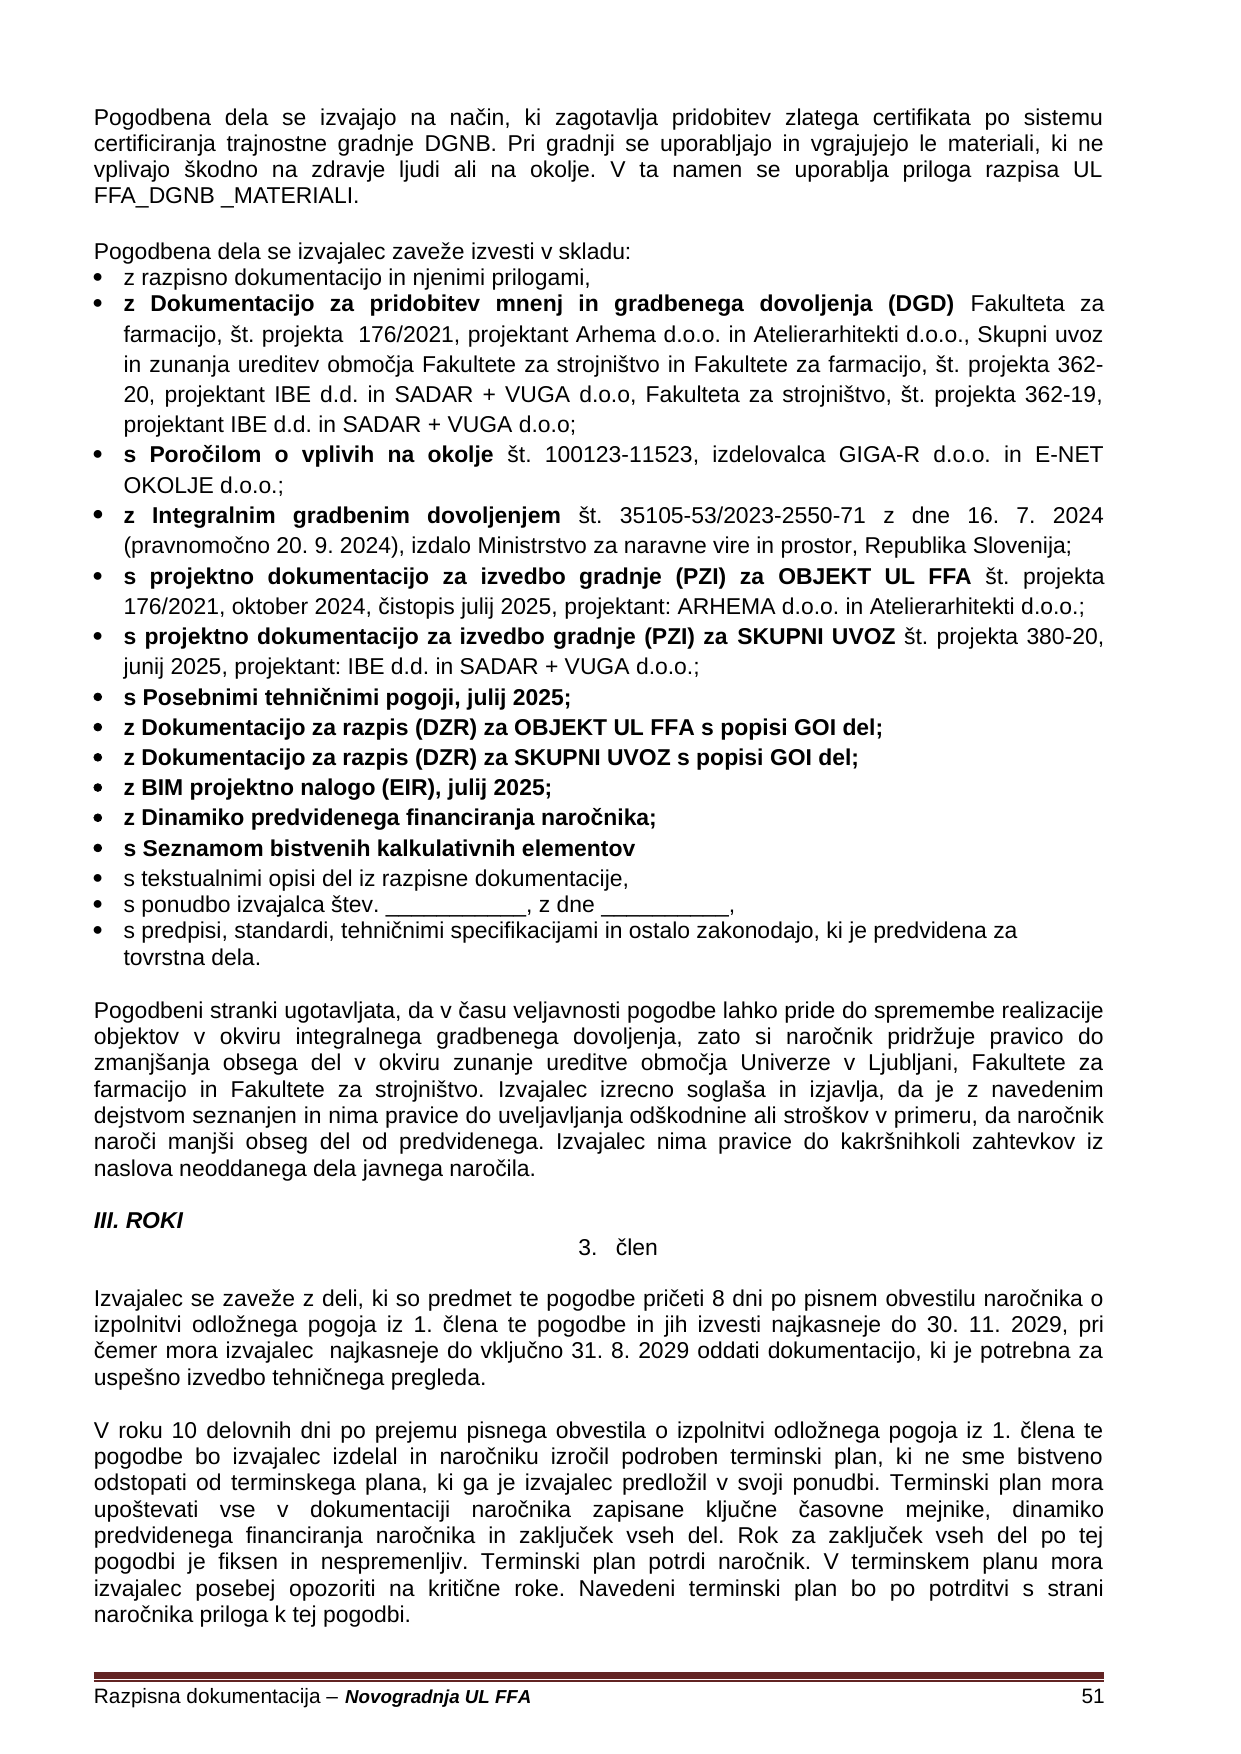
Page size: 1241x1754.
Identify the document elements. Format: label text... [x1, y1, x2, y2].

list z Dinamiko predvidenega financiranja naročnika; [94, 804, 1104, 831]
list člen [131, 1234, 1104, 1260]
list III. ROKI [94, 1207, 1104, 1234]
list Izvajalec se zaveže z deli, ki so predmet te pogodbe pričeti 8 dni po pisnem obvestilu naročnika o izpolnitvi odložnega pogoja iz 1. člena te pogodbe in jih izvesti najkasneje do 30. 11. 2029, pri čemer mora izvajalec najkasneje do vključno 31. 8. 2029 oddati dokumentacijo, ki je potrebna za uspešno izvedbo tehničnega pregleda. [94, 1285, 1104, 1390]
list z Dokumentacijo za razpis (DZR) za OBJEKT UL FFA s popisi GOI del; [94, 714, 1104, 740]
list s projektno dokumentacijo za izvedbo gradnje (PZI) za SKUPNI UVOZ št. projekta 380-20, junij 2025, projektant: IBE d.d. in SADAR + VUGA d.o.o.; [94, 623, 1104, 680]
text Pogodbena dela se izvajajo na način, ki zagotavlja pridobitev zlatega certifikata po sistemu certificiranja trajnostne gradnje DGNB. Pri gradnji se uporabljajo in vgrajujejo le materiali, ki ne vplivajo škodno na zdravje ljudi ali na okolje. V ta namen se uporablja priloga razpisa UL FFA_DGNB _MATERIALI. [94, 103, 1104, 209]
list s tekstualnimi opisi del iz razpisne dokumentacije, [94, 865, 1104, 891]
list z Dokumentacijo za razpis (DZR) za SKUPNI UVOZ s popisi GOI del; [94, 744, 1104, 770]
list s Poročilom o vplivih na okolje št. 100123-11523, izdelovalca GIGA-R d.o.o. in E-NET OKOLJE d.o.o.; [94, 441, 1104, 498]
list Pogodbena dela se izvajalec zaveže izvesti v skladu: [94, 238, 1104, 264]
list s ponudbo izvajalca štev. ___________, z dne __________, [94, 891, 1104, 917]
list z Dokumentacijo za pridobitev mnenj in gradbenega dovoljenja (DGD) Fakulteta za farmacijo, št. projekta 176/2021, projektant Arhema d.o.o. in Atelierarhitekti d.o.o., Skupni uvoz in zunanja ureditev območja Fakultete za strojništvo in Fakultete za farmacijo, št. projekta 362-20, projektant IBE d.d. in SADAR + VUGA d.o.o, Fakulteta za strojništvo, št. projekta 362-19, projektant IBE d.d. in SADAR + VUGA d.o.o; [94, 290, 1104, 437]
list s Seznamom bistvenih kalkulativnih elementov [94, 834, 1104, 861]
list z BIM projektno nalogo (EIR), julij 2025; [94, 774, 1104, 801]
text V roku 10 delovnih dni po prejemu pisnega obvestila o izpolnitvi odložnega pogoja iz 1. člena te pogodbe bo izvajalec izdelal in naročniku izročil podroben terminski plan, ki ne sme bistveno odstopati od terminskega plana, ki ga je izvajalec predložil v svoji ponudbi. Terminski plan mora upoštevati vse v dokumentaciji naročnika zapisane ključne časovne mejnike, dinamiko predvidenega financiranja naročnika in zaključek vseh del. Rok za zaključek vseh del po tej pogodbi je fiksen in nespremenljiv. Terminski plan potrdi naročnik. V terminskem planu mora izvajalec posebej opozoriti na kritične roke. Navedeni terminski plan bo po potrditvi s strani naročnika priloga k tej pogodbi. [94, 1417, 1104, 1627]
text Pogodbeni stranki ugotavljata, da v času veljavnosti pogodbe lahko pride do spremembe realizacije objektov v okviru integralnega gradbenega dovoljenja, zato si naročnik pridržuje pravico do zmanjšanja obsega del v okviru zunanje ureditve območja Univerze v Ljubljani, Fakultete za farmacijo in Fakultete za strojništvo. Izvajalec izrecno soglaša in izjavlja, da je z navedenim dejstvom seznanjen in nima pravice do uveljavljanja odškodnine ali stroškov v primeru, da naročnik naroči manjši obseg del od predvidenega. Izvajalec nima pravice do kakršnihkoli zahtevkov iz naslova neoddanega dela javnega naročila. [94, 997, 1104, 1181]
list z Integralnim gradbenim dovoljenjem št. 35105-53/2023-2550-71 z dne 16. 7. 2024 (pravnomočno 20. 9. 2024), izdalo Ministrstvo za naravne vire in prostor, Republika Slovenija; [94, 502, 1104, 559]
list z razpisno dokumentacijo in njenimi prilogami, [94, 264, 1104, 290]
list s projektno dokumentacijo za izvedbo gradnje (PZI) za OBJEKT UL FFA št. projekta 176/2021, oktober 2024, čistopis julij 2025, projektant: ARHEMA d.o.o. in Atelierarhitekti d.o.o.; [94, 563, 1104, 619]
list s Posebnimi tehničnimi pogoji, julij 2025; [94, 683, 1104, 710]
list s predpisi, standardi, tehničnimi specifikacijami in ostalo zakonodajo, ki je predvidena za tovrstna dela. [94, 917, 1104, 970]
